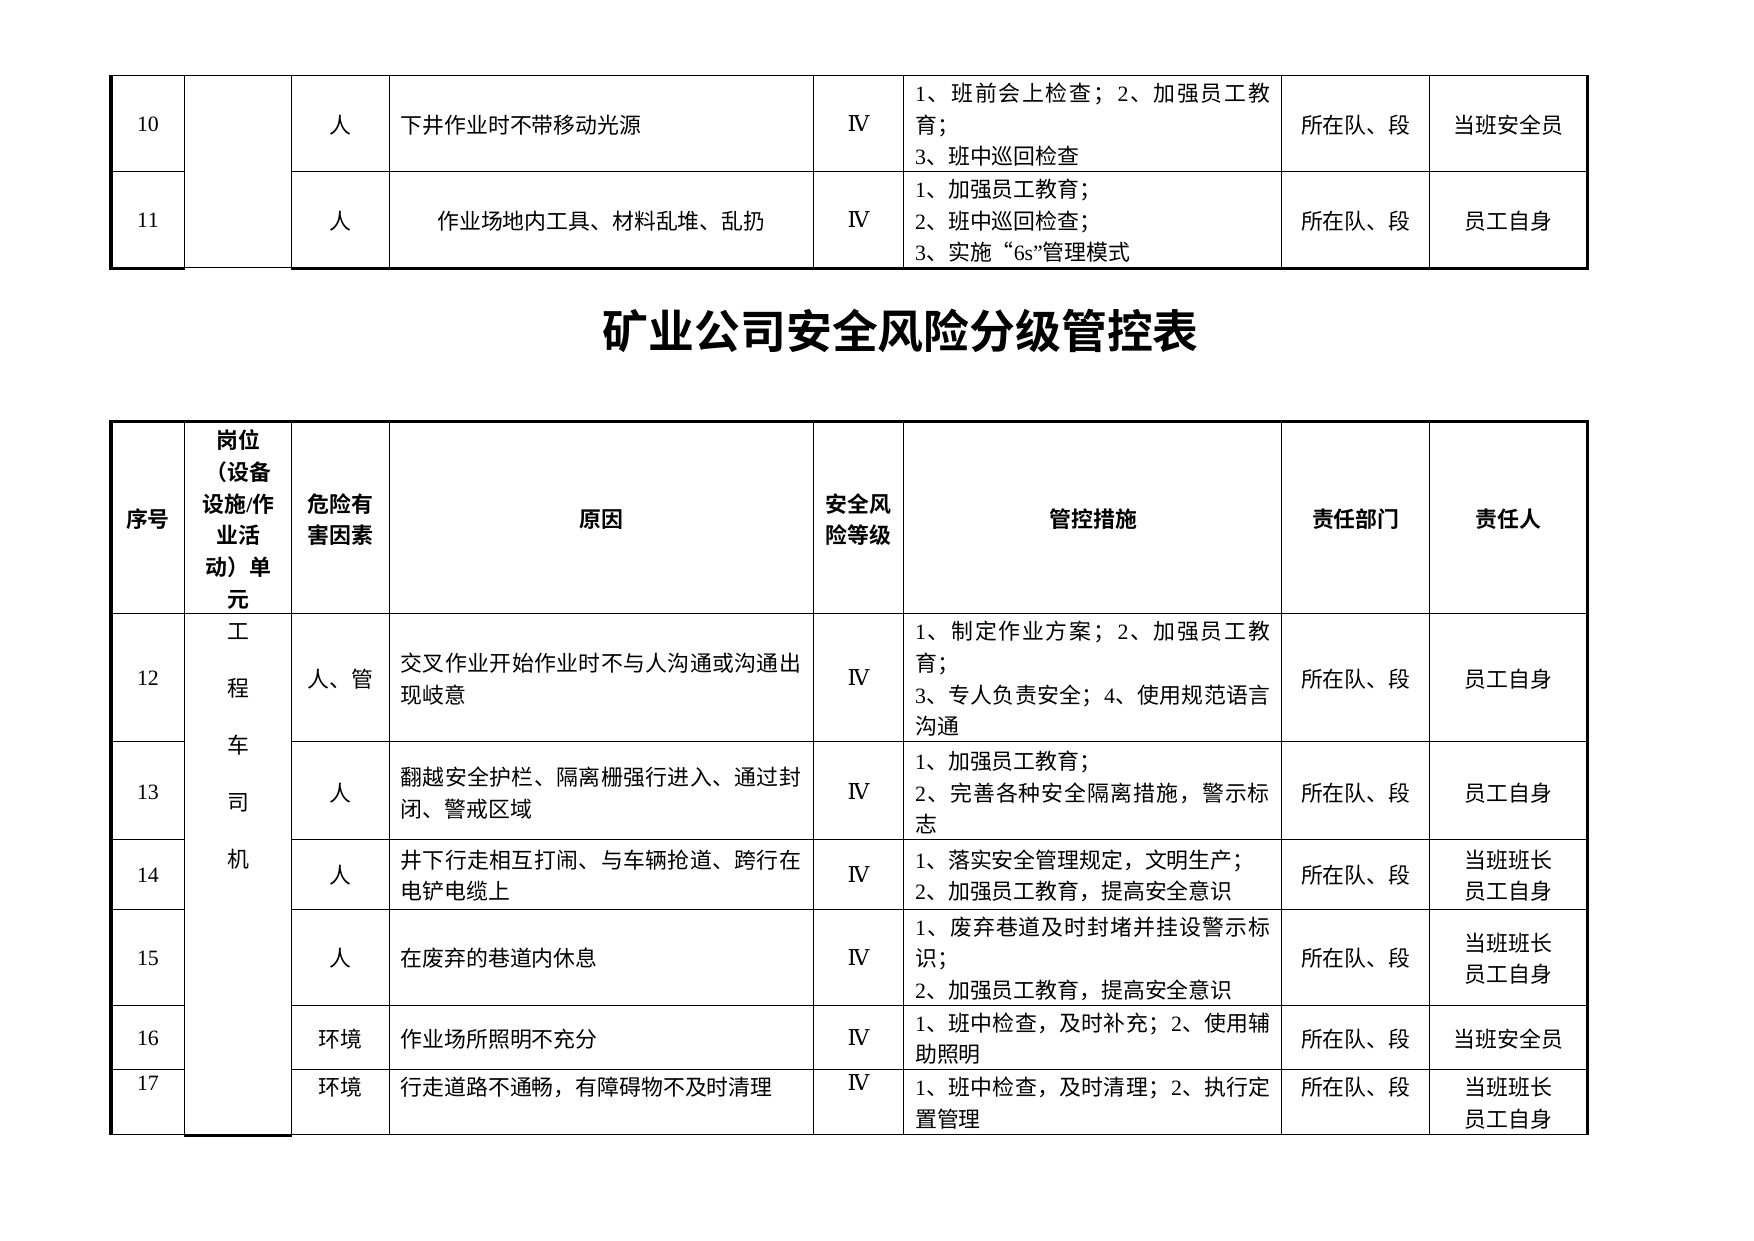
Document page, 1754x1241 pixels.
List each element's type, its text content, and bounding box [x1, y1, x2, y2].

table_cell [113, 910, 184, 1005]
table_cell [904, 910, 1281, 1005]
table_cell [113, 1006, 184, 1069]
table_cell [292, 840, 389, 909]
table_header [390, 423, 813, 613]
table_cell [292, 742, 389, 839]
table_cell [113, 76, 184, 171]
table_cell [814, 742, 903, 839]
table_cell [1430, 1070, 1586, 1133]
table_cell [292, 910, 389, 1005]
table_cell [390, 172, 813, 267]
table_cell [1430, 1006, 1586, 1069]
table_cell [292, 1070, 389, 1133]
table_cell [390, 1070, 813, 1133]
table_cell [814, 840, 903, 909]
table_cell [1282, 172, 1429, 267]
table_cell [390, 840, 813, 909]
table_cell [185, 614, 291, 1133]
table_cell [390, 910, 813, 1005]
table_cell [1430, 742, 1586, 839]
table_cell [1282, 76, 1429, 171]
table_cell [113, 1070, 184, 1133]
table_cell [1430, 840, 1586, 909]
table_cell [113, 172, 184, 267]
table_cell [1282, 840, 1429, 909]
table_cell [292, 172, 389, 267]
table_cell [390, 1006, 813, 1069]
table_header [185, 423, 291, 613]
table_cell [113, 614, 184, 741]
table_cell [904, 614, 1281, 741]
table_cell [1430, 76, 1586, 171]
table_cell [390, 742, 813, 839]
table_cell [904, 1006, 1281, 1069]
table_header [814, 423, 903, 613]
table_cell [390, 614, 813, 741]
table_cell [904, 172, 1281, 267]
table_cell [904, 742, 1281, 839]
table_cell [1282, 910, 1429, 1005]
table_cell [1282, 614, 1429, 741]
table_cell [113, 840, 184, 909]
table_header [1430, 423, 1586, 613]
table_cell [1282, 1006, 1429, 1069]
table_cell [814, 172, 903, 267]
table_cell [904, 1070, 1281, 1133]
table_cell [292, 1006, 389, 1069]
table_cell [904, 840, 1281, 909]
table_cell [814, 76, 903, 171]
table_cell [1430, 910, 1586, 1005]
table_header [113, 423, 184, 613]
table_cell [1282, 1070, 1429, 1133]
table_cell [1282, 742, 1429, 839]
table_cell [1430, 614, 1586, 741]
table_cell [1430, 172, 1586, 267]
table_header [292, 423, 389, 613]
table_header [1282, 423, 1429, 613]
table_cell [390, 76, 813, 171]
text 矿业公司安全风险分级管控表 [122, 295, 1679, 362]
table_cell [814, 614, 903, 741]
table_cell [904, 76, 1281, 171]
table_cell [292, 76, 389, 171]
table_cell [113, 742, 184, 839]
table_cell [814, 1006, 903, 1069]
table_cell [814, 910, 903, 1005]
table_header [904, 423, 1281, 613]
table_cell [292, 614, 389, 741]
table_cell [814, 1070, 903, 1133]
